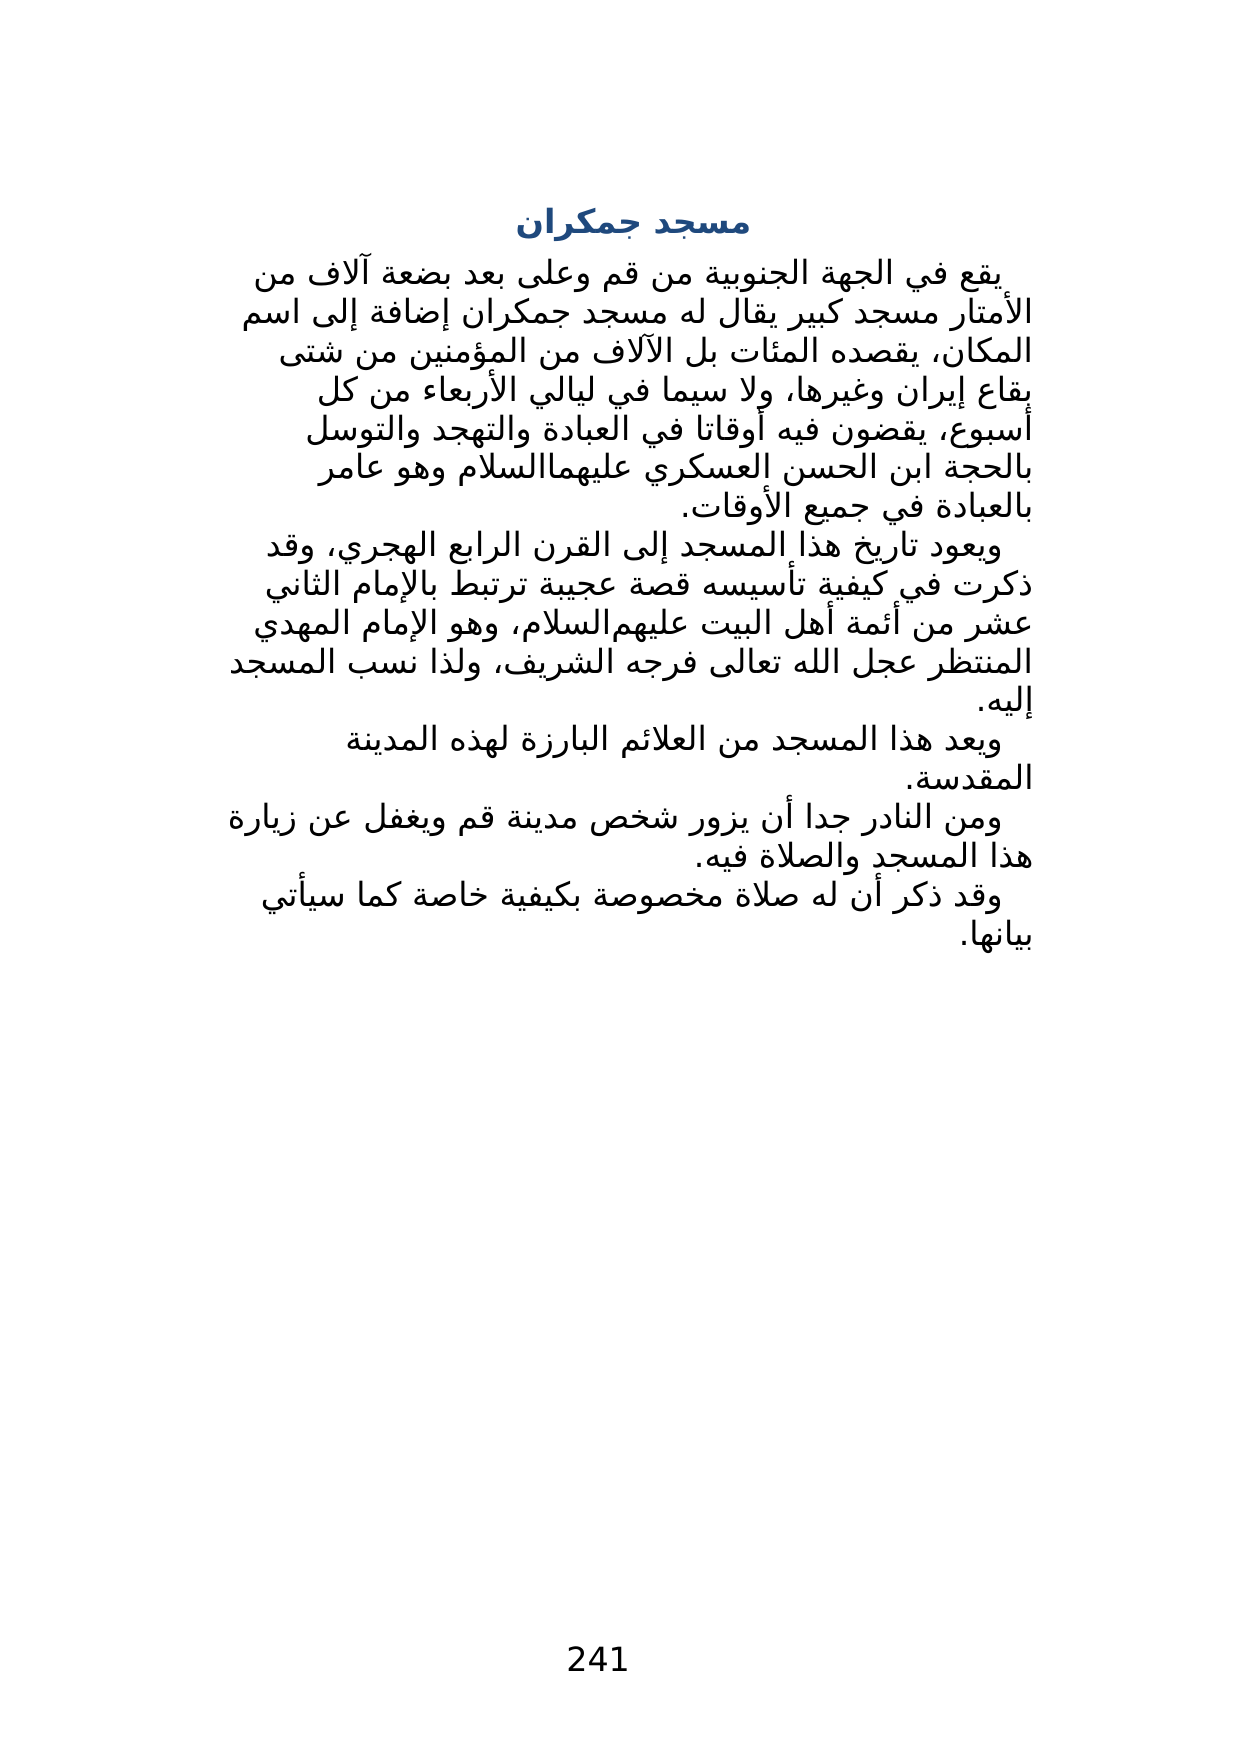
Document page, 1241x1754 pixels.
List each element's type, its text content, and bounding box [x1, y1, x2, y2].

text ويعد هذا المسجد من العلائم البارزة لهذه المدينة المقدسة. [222, 720, 1033, 797]
text وقد ذكر أن له صلاة مخصوصة بكيفية خاصة كما سيأتي بيانها. [222, 875, 1033, 953]
text ومن النادر جدا أن يزور شخص مدينة قم ويغفل عن زيارة هذا المسجد والصلاة فيه. [222, 797, 1033, 875]
subtitle مسجد جمكران [222, 202, 1033, 241]
text يقع في الجهة الجنوبية من قم وعلى بعد بضعة آلاف من الأمتار مسجد كبير يقال له مسجد جمكران إضافة إلى اسم المكان، يقصده المئات بل الآلاف من المؤمنين من شتى بقاع إيران وغيرها، ولا سيما في ليالي الأربعاء من كل أسبوع، يقضون فيه أوقاتا في العبادة والتهجد والتوسل بالحجة ابن الحسن العسكري عليهما‌السلام وهو عامر بالعبادة في جميع الأوقات. [222, 253, 1033, 526]
text ويعود تاريخ هذا المسجد إلى القرن الرابع الهجري، وقد ذكرت في كيفية تأسيسه قصة عجيبة ترتبط بالإمام الثاني عشر من أئمة أهل البيت عليهم‌السلام، وهو الإمام المهدي المنتظر عجل الله تعالى فرجه الشريف، ولذا نسب المسجد إليه. [222, 526, 1033, 720]
